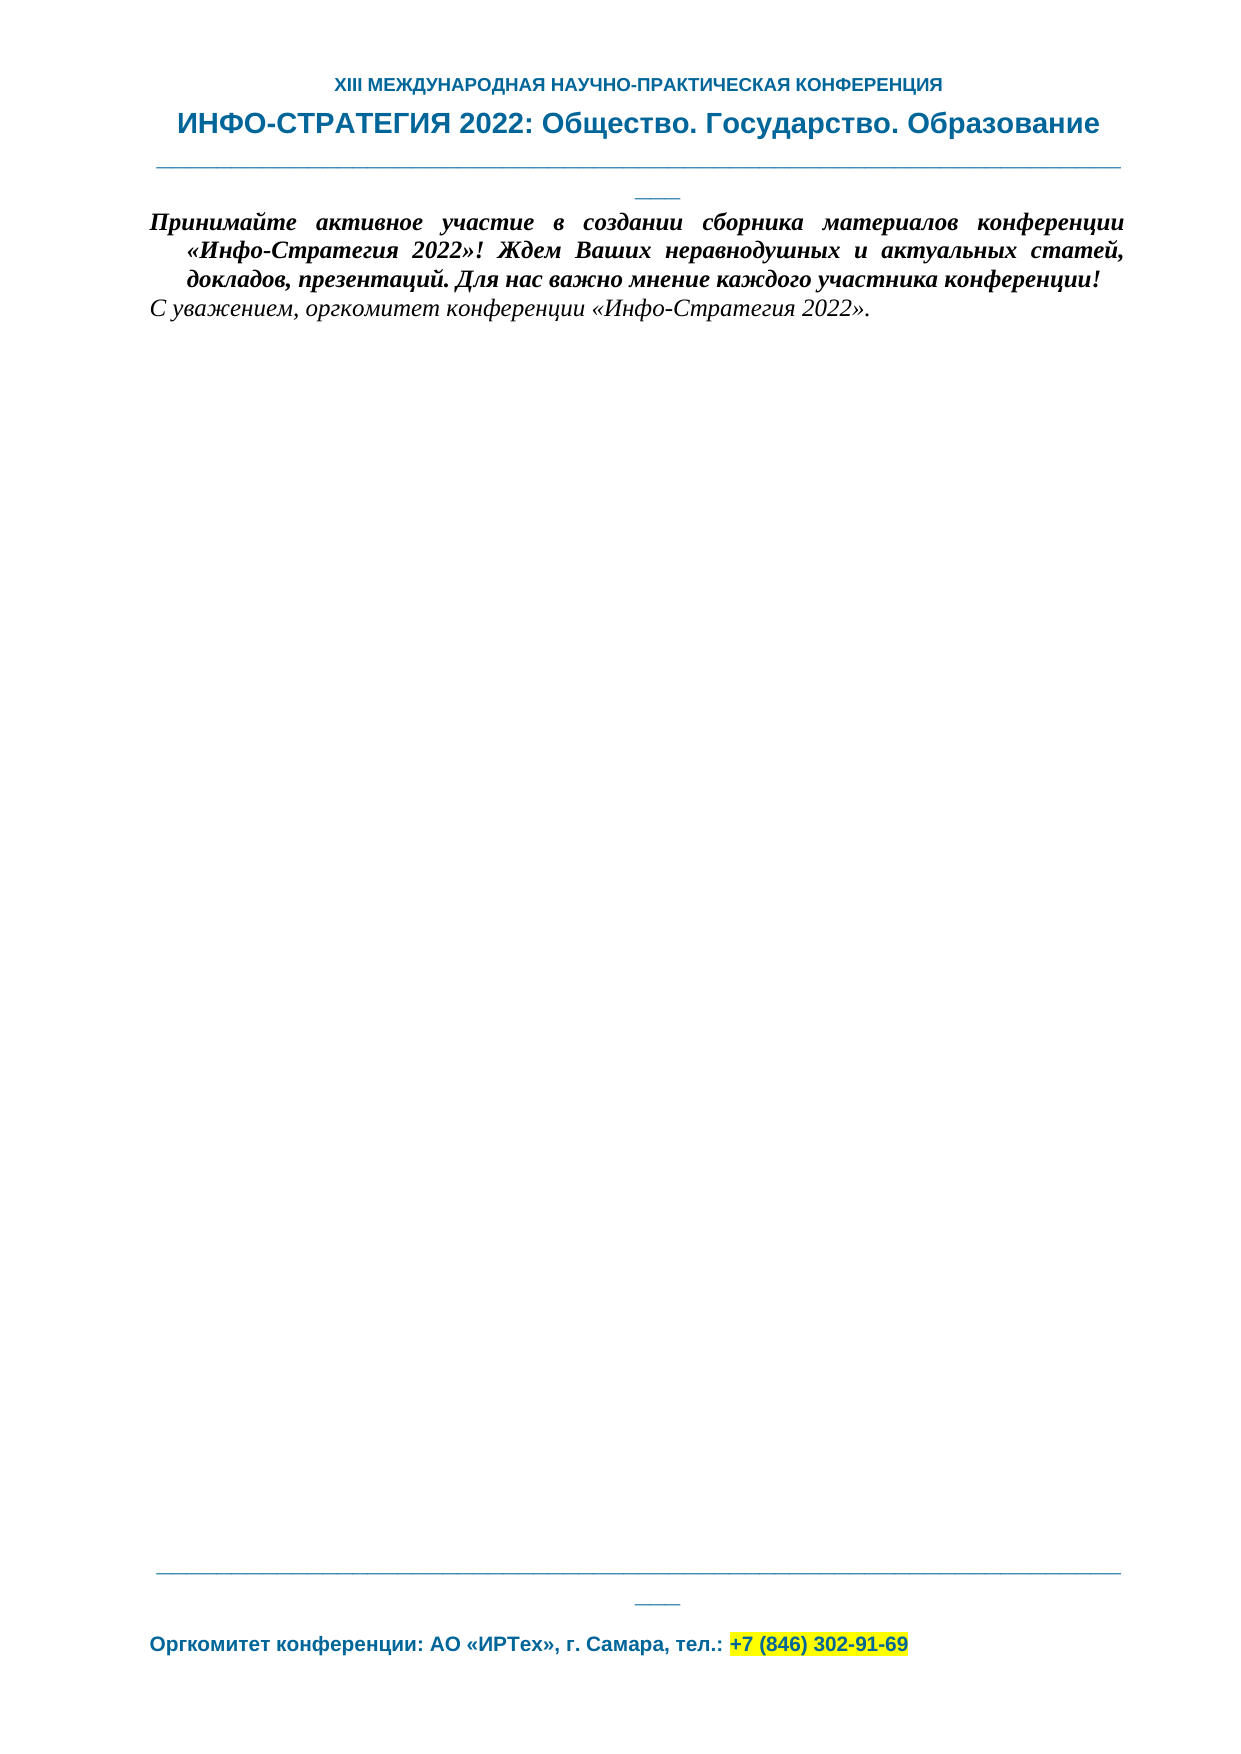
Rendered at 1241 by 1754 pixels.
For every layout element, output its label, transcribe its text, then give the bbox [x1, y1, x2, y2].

text С уважением, оргкомитет конференции «Инфо-Стратегия 2022». [149, 293, 1128, 322]
text Принимайте активное участие в создании сборника материалов конференции «Инфо-Стратегия 2022»! Ждем Ваших неравнодушных и актуальных статей, докладов, презентаций. Для нас важно мнение каждого участника конференции! [149, 207, 1128, 293]
